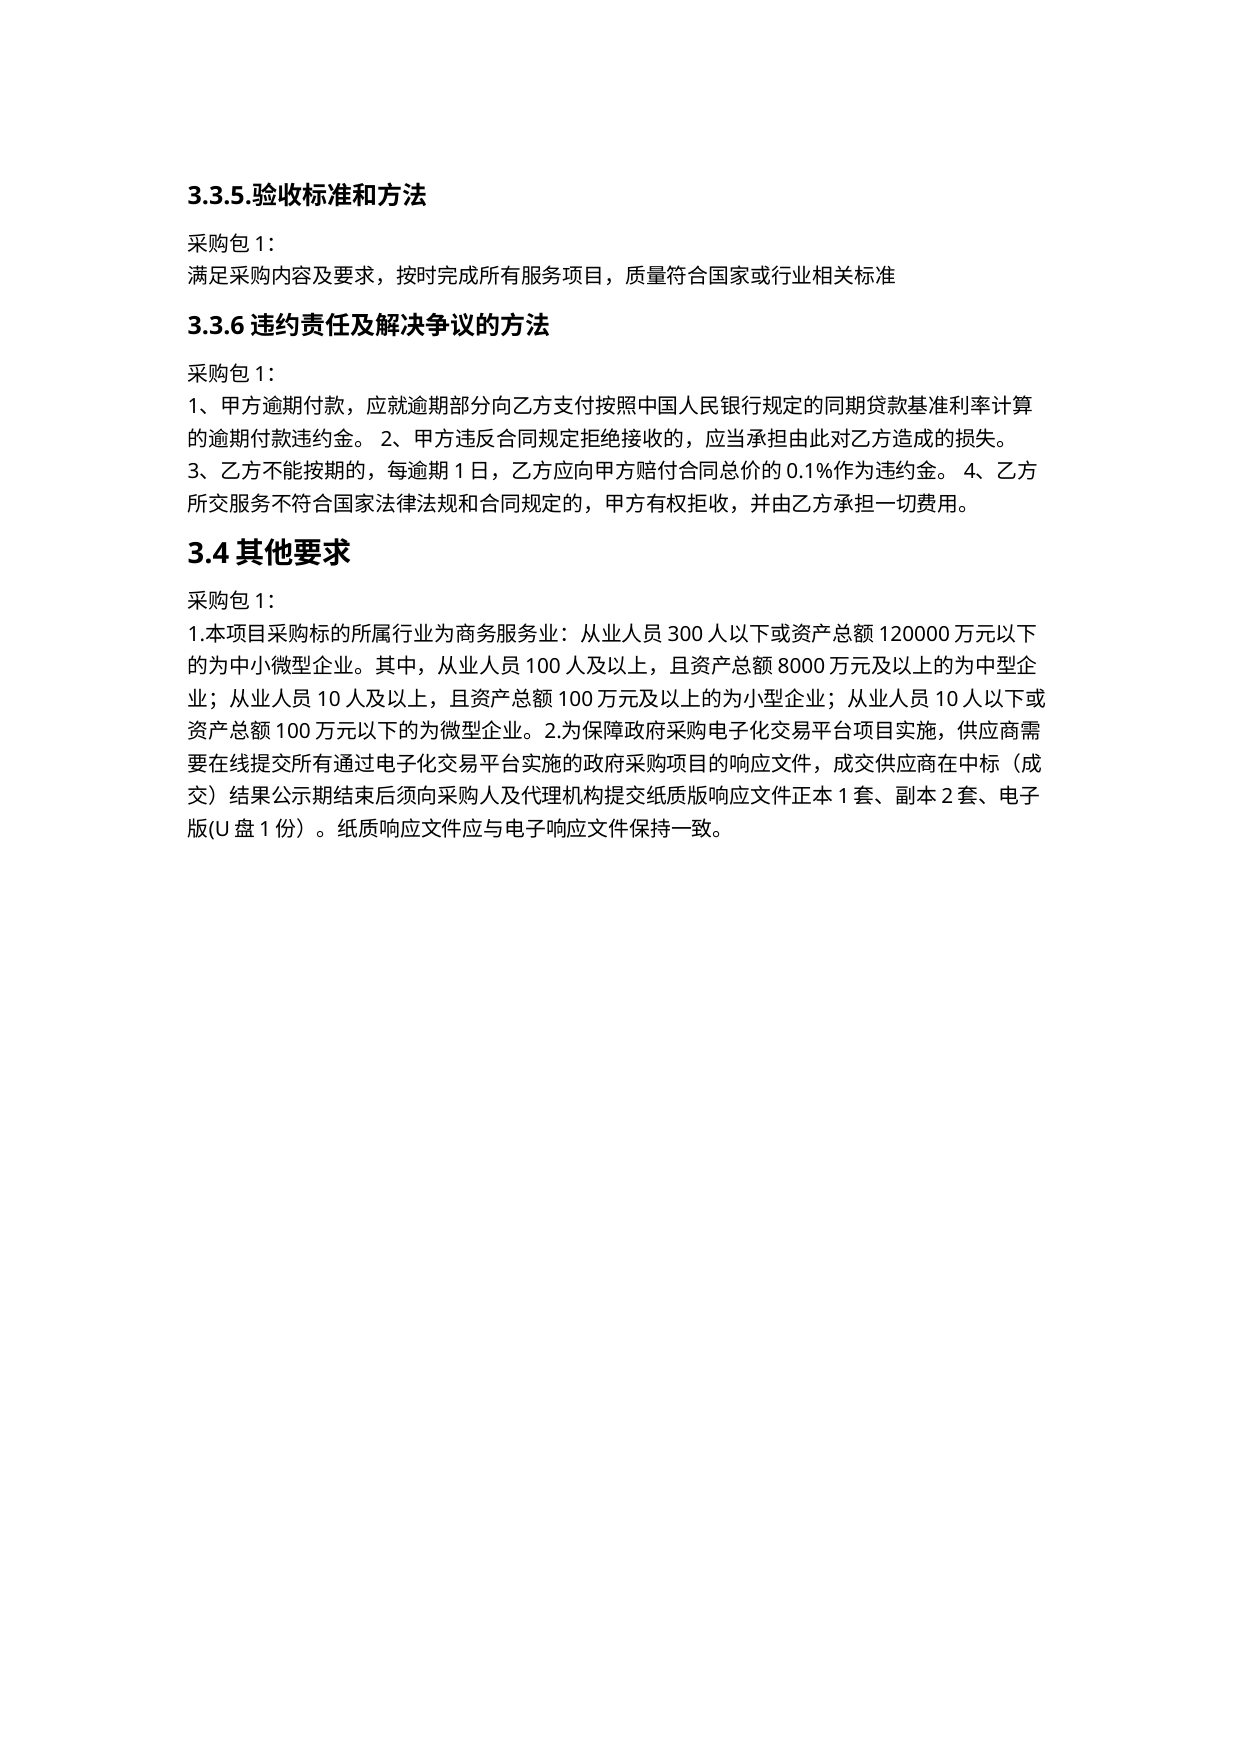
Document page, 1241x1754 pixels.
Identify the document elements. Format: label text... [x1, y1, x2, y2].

text 1、甲方逾期付款，应就逾期部分向乙方支付按照中国人民银行规定的同期贷款基准利率计算的逾期付款违约金。 2、甲方违反合同规定拒绝接收的，应当承担由此对乙方造成的损失。 3、乙方不能按期的，每逾期1日，乙方应向甲方赔付合同总价的0.1%作为违约金。 4、乙方所交服务不符合国家法律法规和合同规定的，甲方有权拒收，并由乙方承担一切费用。 [187, 389, 1053, 519]
text 采购包1： [187, 584, 1053, 617]
text 3.3.6违约责任及解决争议的方法 [187, 292, 1053, 357]
text 满足采购内容及要求，按时完成所有服务项目，质量符合国家或行业相关标准 [187, 259, 1053, 292]
text 3.4其他要求 [187, 519, 1053, 584]
text 1.本项目采购标的所属行业为商务服务业：从业人员300人以下或资产总额120000万元以下的为中小微型企业。其中，从业人员100人及以上，且资产总额8000万元及以上的为中型企业；从业人员10人及以上，且资产总额100万元及以上的为小型企业；从业人员10人以下或资产总额100万元以下的为微型企业。2.为保障政府采购电子化交易平台项目实施，供应商需要在线提交所有通过电子化交易平台实施的政府采购项目的响应文件，成交供应商在中标（成交）结果公示期结束后须向采购人及代理机构提交纸质版响应文件正本1套、副本2套、电子版(U盘1份）。纸质响应文件应与电子响应文件保持一致。 [187, 617, 1053, 844]
text 采购包1： [187, 357, 1053, 389]
text 3.3.5.验收标准和方法 [187, 162, 1053, 227]
text 采购包1： [187, 227, 1053, 259]
